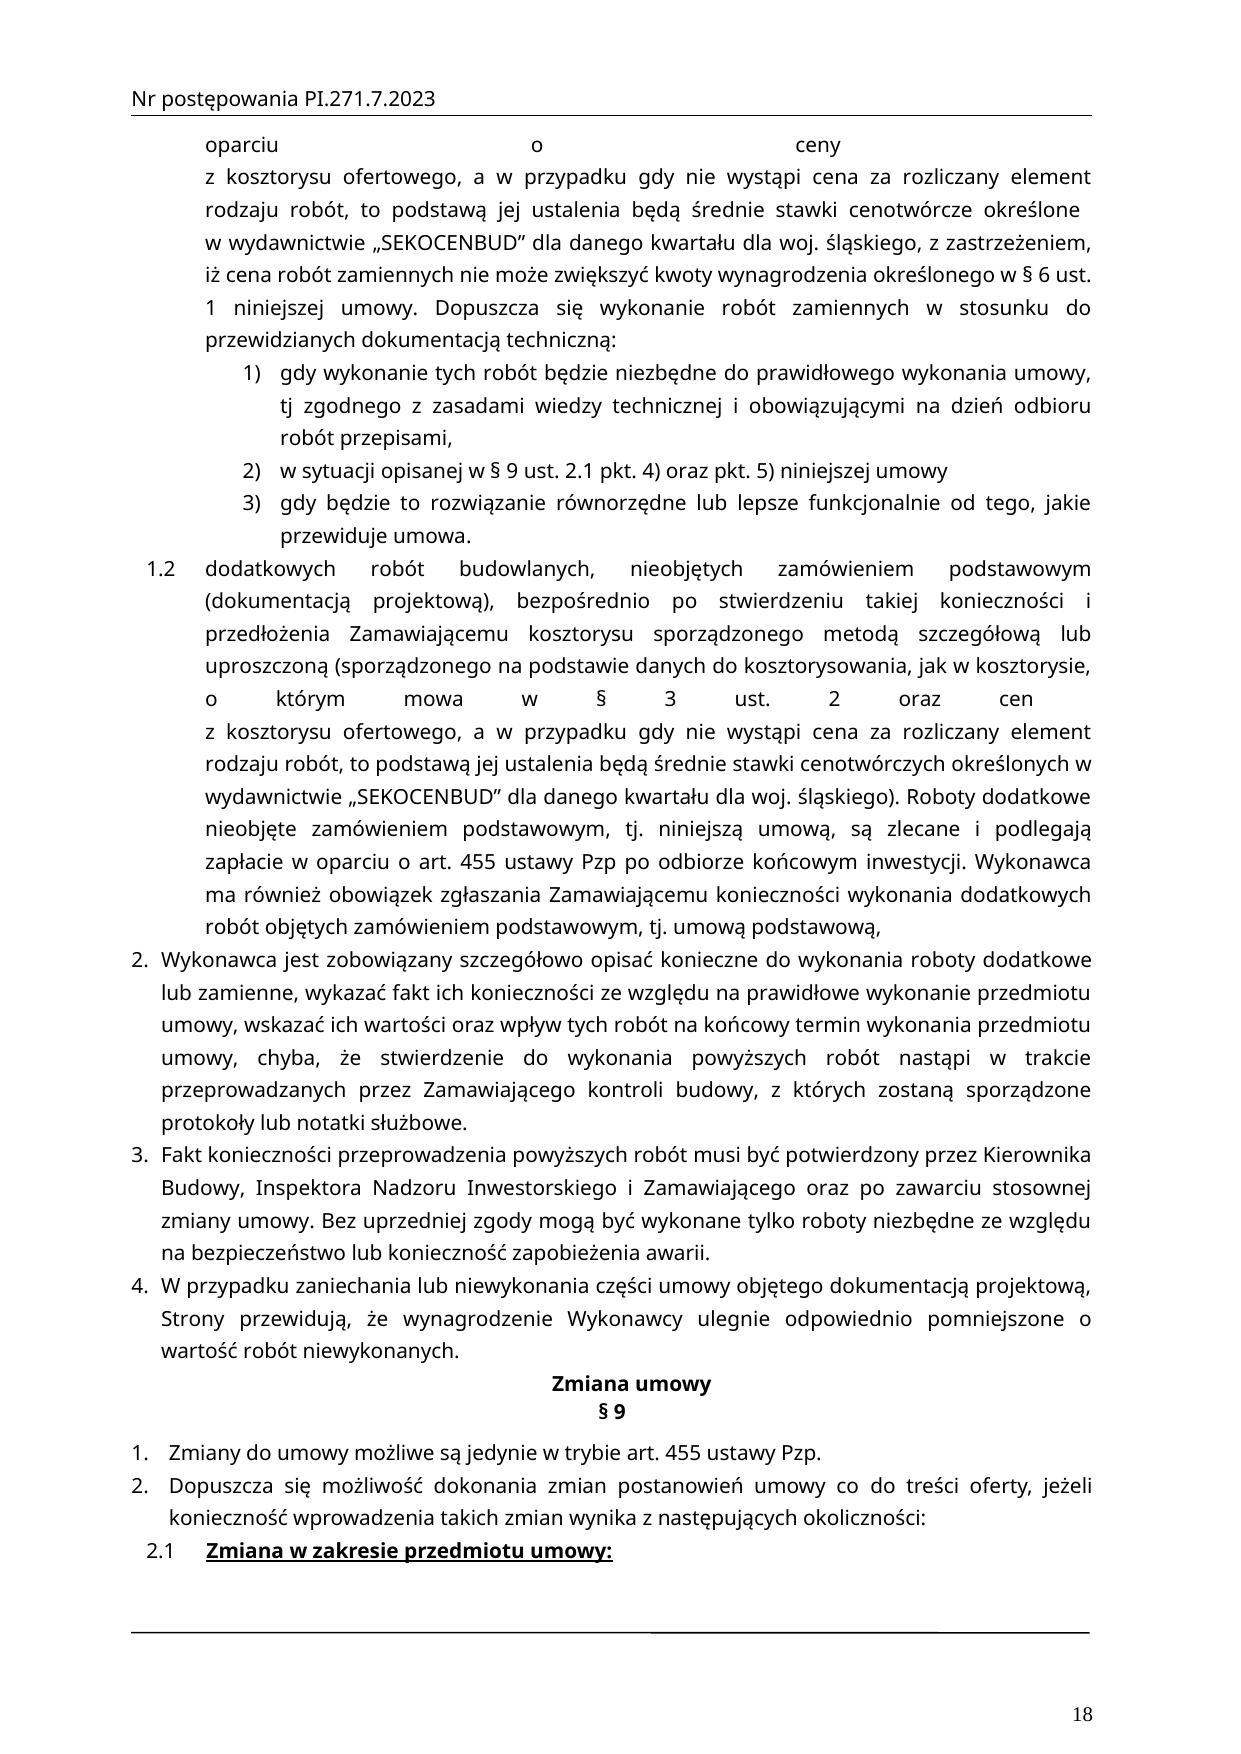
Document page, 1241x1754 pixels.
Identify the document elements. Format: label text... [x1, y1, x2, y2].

list w sytuacji opisanej w § 9 ust. 2.1 pkt. 4) oraz pkt. 5) niniejszej umowy [242, 456, 1092, 484]
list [146, 130, 1092, 354]
list Dopuszcza się możliwość dokonania zmian postanowień umowy co do treści oferty, jeżeli konieczność wprowadzenia takich zmian wynika z następujących okoliczności: [131, 1471, 1092, 1532]
subtitle § 9 [131, 1397, 1092, 1426]
subtitle Zmiana umowy [171, 1369, 1092, 1397]
list Fakt konieczności przeprowadzenia powyższych robót musi być potwierdzony przez Kierownika Budowy, Inspektora Nadzoru Inwestorskiego i Zamawiającego oraz po zawarciu stosownej zmiany umowy. Bez uprzedniej zgody mogą być wykonane tylko roboty niezbędne ze względu na bezpieczeństwo lub konieczność zapobieżenia awarii. [131, 1141, 1092, 1267]
list Wykonawca jest zobowiązany szczegółowo opisać konieczne do wykonania roboty dodatkowe lub zamienne, wykazać fakt ich konieczności ze względu na prawidłowe wykonanie przedmiotu umowy, wskazać ich wartości oraz wpływ tych robót na końcowy termin wykonania przedmiotu umowy, chyba, że stwierdzenie do wykonania powyższych robót nastąpi w trakcie przeprowadzanych przez Zamawiającego kontroli budowy, z których zostaną sporządzone protokoły lub notatki służbowe. [131, 945, 1092, 1136]
list Zmiana w zakresie przedmiotu umowy: [146, 1536, 1092, 1564]
list gdy będzie to rozwiązanie równorzędne lub lepsze funkcjonalnie od tego, jakie przewiduje umowa. [242, 488, 1092, 549]
list gdy wykonanie tych robót będzie niezbędne do prawidłowego wykonania umowy, tj zgodnego z zasadami wiedzy technicznej i obowiązującymi na dzień odbioru robót przepisami, [242, 358, 1092, 452]
list Zmiany do umowy możliwe są jedynie w trybie art. 455 ustawy Pzp. [131, 1438, 1092, 1467]
list dodatkowych robót budowlanych, nieobjętych zamówieniem podstawowym (dokumentacją projektową), bezpośrednio po stwierdzeniu takiej konieczności i przedłożenia Zamawiającemu kosztorysu sporządzonego metodą szczegółową lub uproszczoną (sporządzonego na podstawie danych do kosztorysowania, jak w kosztorysie, o którym mowa w § 3 ust. 2 oraz cen z kosztorysu ofertowego, a w przypadku gdy nie wystąpi cena za rozliczany element rodzaju robót, to podstawą jej ustalenia będą średnie stawki cenotwórczych określonych w wydawnictwie „SEKOCENBUD” dla danego kwartału dla woj. śląskiego). Roboty dodatkowe nieobjęte zamówieniem podstawowym, tj. niniejszą umową, są zlecane i podlegają zapłacie w oparciu o art. 455 ustawy Pzp po odbiorze końcowym inwestycji. Wykonawca ma również obowiązek zgłaszania Zamawiającemu konieczności wykonania dodatkowych robót objętych zamówieniem podstawowym, tj. umową podstawową, [146, 554, 1092, 941]
list W przypadku zaniechania lub niewykonania części umowy objętego dokumentacją projektową, Strony przewidują, że wynagrodzenie Wykonawcy ulegnie odpowiednio pomniejszone o wartość robót niewykonanych. [131, 1271, 1092, 1365]
